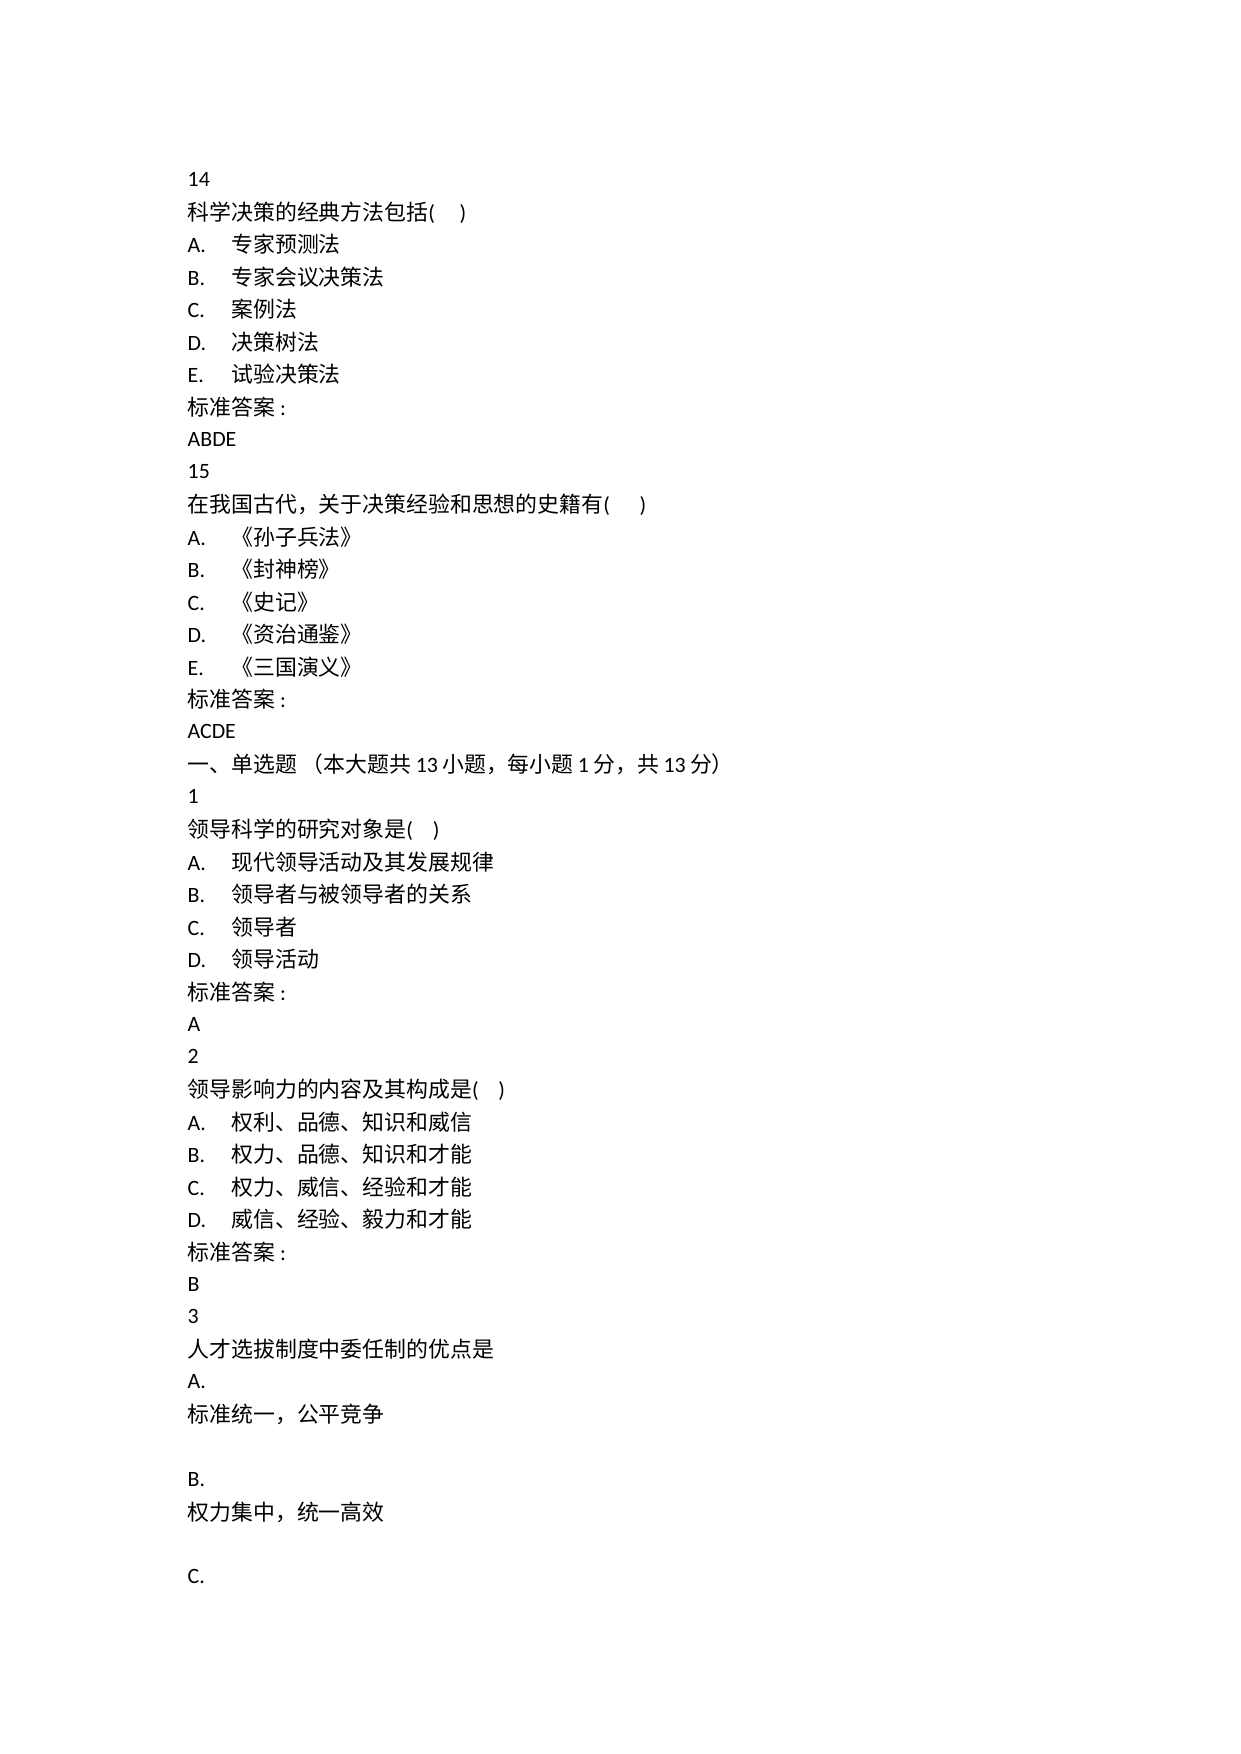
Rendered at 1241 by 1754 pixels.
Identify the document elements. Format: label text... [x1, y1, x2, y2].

text ABDE [187, 422, 1053, 454]
text B. 权力、品德、知识和才能 [187, 1137, 1053, 1169]
text A. 专家预测法 [187, 227, 1053, 259]
text 标准答案 : [187, 1234, 1053, 1267]
text 标准答案 : [187, 389, 1053, 422]
text 1 [187, 779, 1053, 812]
text A [187, 1007, 1053, 1039]
text C. 《史记》 [187, 584, 1053, 617]
text 领导科学的研究对象是( ) [187, 812, 1053, 844]
text 14 [187, 162, 1053, 194]
text D. 决策树法 [187, 324, 1053, 357]
text E. 《三国演义》 [187, 649, 1053, 682]
text A. 《孙子兵法》 [187, 519, 1053, 552]
text C. [187, 1559, 1053, 1592]
text 标准统一，公平竞争 [187, 1397, 1053, 1429]
text D. 《资治通鉴》 [187, 617, 1053, 649]
text 15 [187, 454, 1053, 487]
text 标准答案 : [187, 682, 1053, 714]
text 一、单选题 （本大题共13小题，每小题1分，共13分） [187, 747, 1053, 779]
text D. 威信、经验、毅力和才能 [187, 1202, 1053, 1234]
text B [187, 1267, 1053, 1299]
text E. 试验决策法 [187, 357, 1053, 389]
text 在我国古代，关于决策经验和思想的史籍有( ) [187, 487, 1053, 519]
text C. 案例法 [187, 292, 1053, 324]
text B. 领导者与被领导者的关系 [187, 877, 1053, 909]
text B. [187, 1462, 1053, 1494]
text B. 《封神榜》 [187, 552, 1053, 584]
text A. 权利、品德、知识和威信 [187, 1104, 1053, 1137]
text C. 领导者 [187, 909, 1053, 942]
text 领导影响力的内容及其构成是( ) [187, 1072, 1053, 1104]
text ACDE [187, 714, 1053, 747]
text D. 领导活动 [187, 942, 1053, 974]
text A. 现代领导活动及其发展规律 [187, 844, 1053, 877]
text 3 [187, 1299, 1053, 1332]
text 2 [187, 1039, 1053, 1072]
text 权力集中，统一高效 [187, 1494, 1053, 1527]
text 人才选拔制度中委任制的优点是 [187, 1332, 1053, 1364]
text B. 专家会议决策法 [187, 259, 1053, 292]
text C. 权力、威信、经验和才能 [187, 1169, 1053, 1202]
text A. [187, 1364, 1053, 1397]
text 标准答案 : [187, 974, 1053, 1007]
text 科学决策的经典方法包括( ) [187, 194, 1053, 227]
